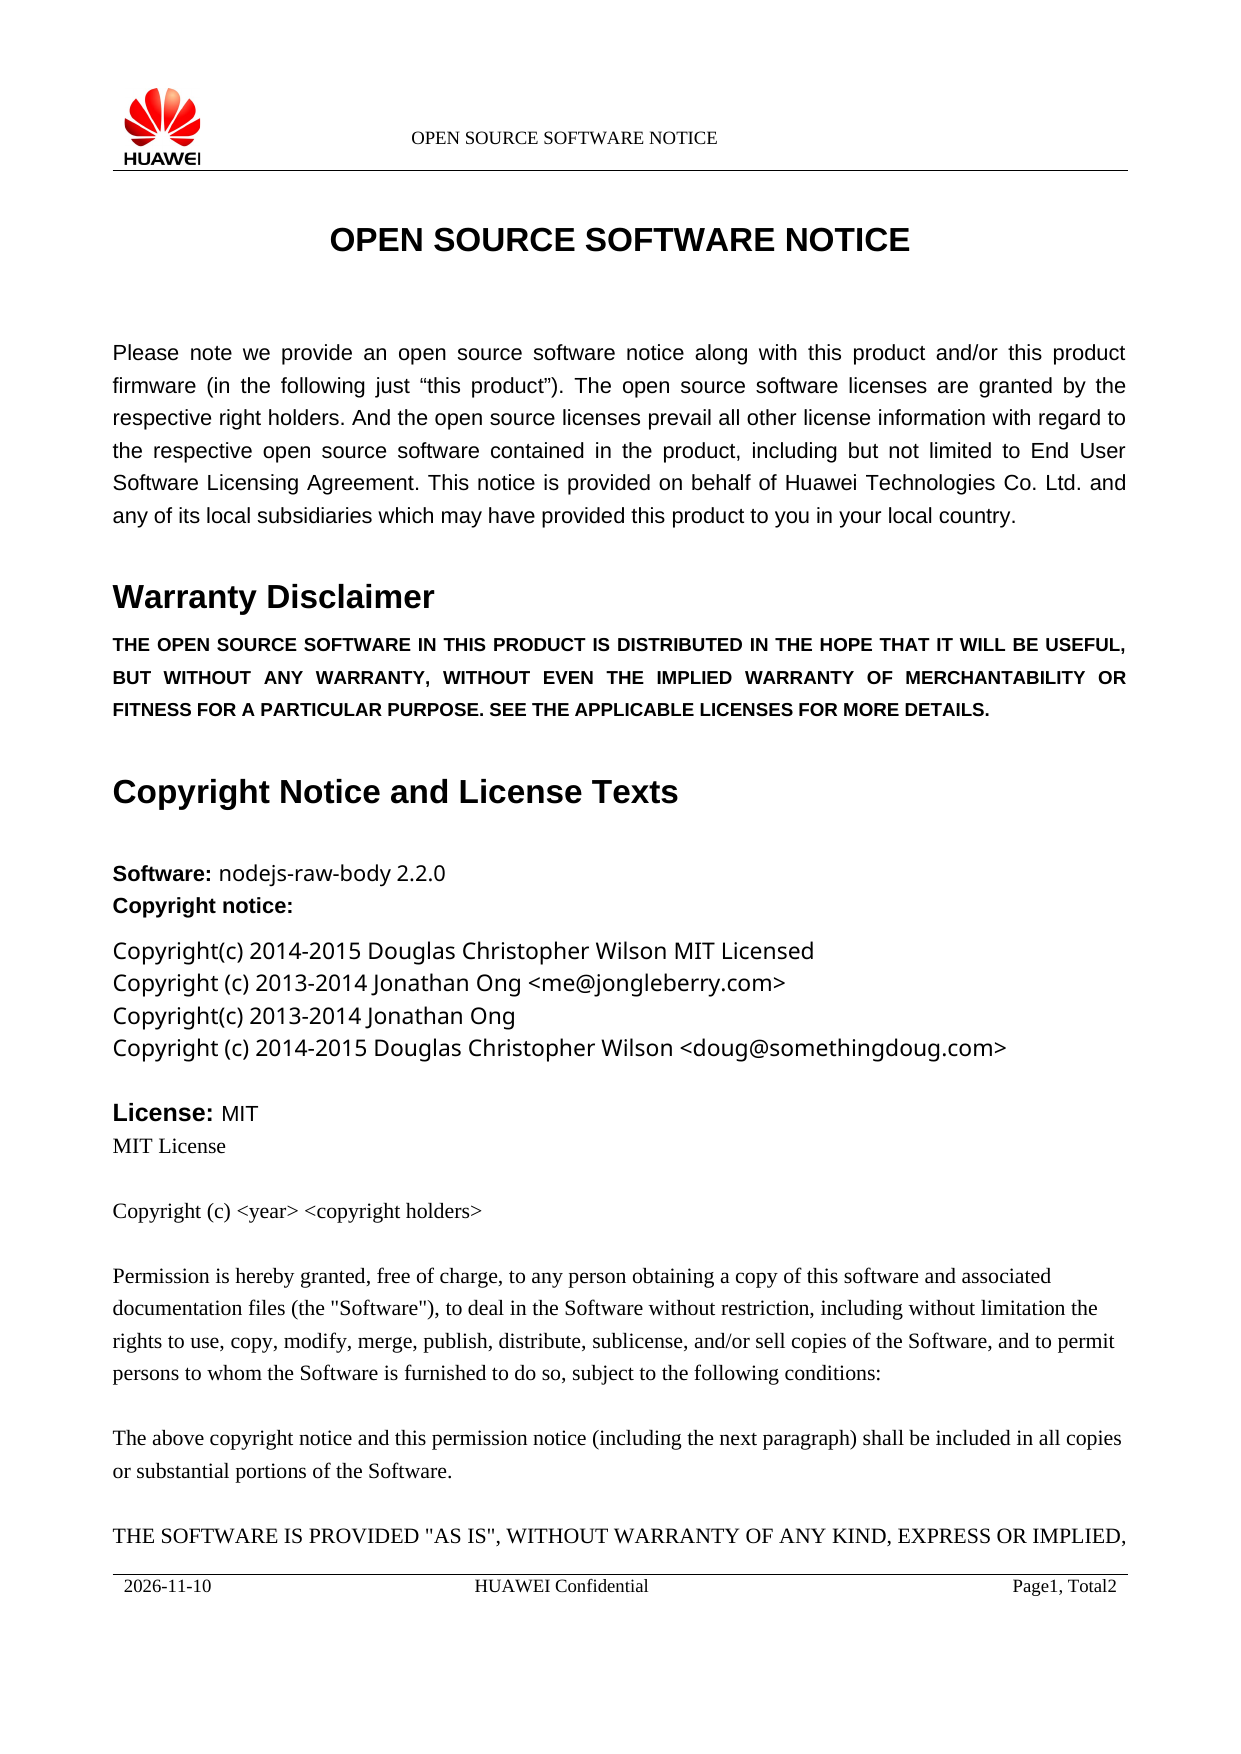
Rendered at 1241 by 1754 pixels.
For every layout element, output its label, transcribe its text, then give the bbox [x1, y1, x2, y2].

text Copyright Notice and License Texts [112, 759, 1128, 824]
text Copyright notice: [112, 889, 1128, 921]
text Copyright(c) 2014-2015 Douglas Christopher Wilson MIT Licensed Copyright (c) 2013-2014 Jonathan Ong <me@jongleberry.com> Copyright(c) 2013-2014 Jonathan Ong Copyright (c) 2014-2015 Douglas Christopher Wilson <doug@somethingdoug.com> [112, 934, 1128, 1096]
text Warranty Disclaimer [112, 564, 1128, 629]
picture [124, 88, 201, 165]
text OPEN SOURCE SOFTWARE NOTICE [112, 206, 1128, 271]
text License: MIT [112, 1096, 1128, 1129]
text Please note we provide an open source software notice along with this product and/or this product firmware (in the following just “this product”). The open source software licenses are granted by the respective right holders. And the open source licenses prevail all other license information with regard to the respective open source software contained in the product, including but not limited to End User Software Licensing Agreement. This notice is provided on behalf of Huawei Technologies Co. Ltd. and any of its local subsidiaries which may have provided this product to you in your local country. [112, 336, 1128, 531]
text The open source software in this product is distributed in the hope that it will be useful, but WITHOUT ANY WARRANTY, without even the implied warranty of MERCHANTABILITY or FITNESS FOR A PARTICULAR PURPOSE. See the applicable licenses for more details. [112, 629, 1128, 726]
title Software: nodejs-raw-body 2.2.0 [112, 856, 1128, 889]
